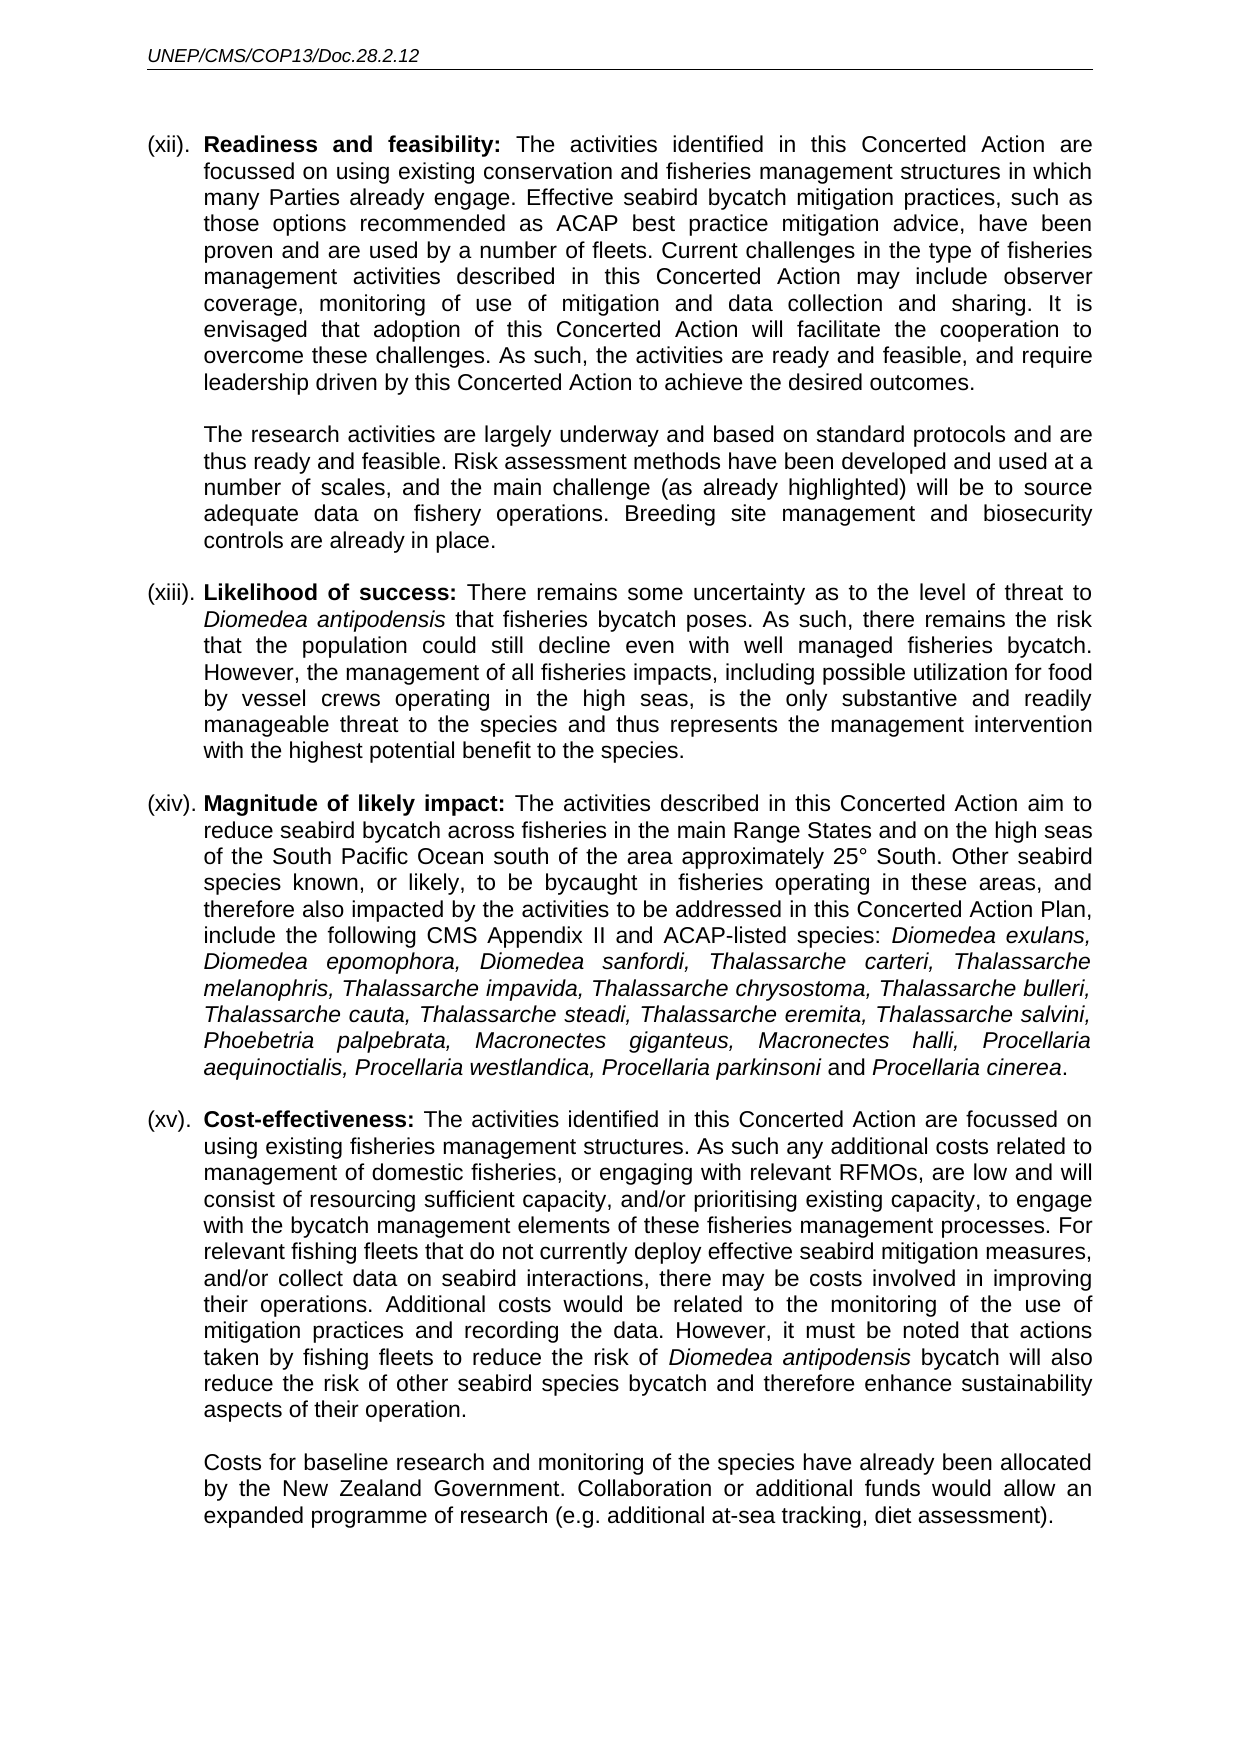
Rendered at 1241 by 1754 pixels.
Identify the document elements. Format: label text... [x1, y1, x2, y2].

list Cost-effectiveness: The activities identified in this Concerted Action are focussed on using existing fisheries management structures. As such any additional costs related to management of domestic fisheries, or engaging with relevant RFMOs, are low and will consist of resourcing sufficient capacity, and/or prioritising existing capacity, to engage with the bycatch management elements of these fisheries management processes. For relevant fishing fleets that do not currently deploy effective seabird mitigation measures, and/or collect data on seabird interactions, there may be costs involved in improving their operations. Additional costs would be related to the monitoring of the use of mitigation practices and recording the data. However, it must be noted that actions taken by fishing fleets to reduce the risk of Diomedea antipodensis bycatch will also reduce the risk of other seabird species bycatch and therefore enhance sustainability aspects of their operation. [147, 1106, 1093, 1423]
list Likelihood of success: There remains some uncertainty as to the level of threat to Diomedea antipodensis that fisheries bycatch poses. As such, there remains the risk that the population could still decline even with well managed fisheries bycatch. However, the management of all fisheries impacts, including possible utilization for food by vessel crews operating in the high seas, is the only substantive and readily manageable threat to the species and thus represents the management intervention with the highest potential benefit to the species. [147, 579, 1093, 764]
list Readiness and feasibility: The activities identified in this Concerted Action are focussed on using existing conservation and fisheries management structures in which many Parties already engage. Effective seabird bycatch mitigation practices, such as those options recommended as ACAP best practice mitigation advice, have been proven and are used by a number of fleets. Current challenges in the type of fisheries management activities described in this Concerted Action may include observer coverage, monitoring of use of mitigation and data collection and sharing. It is envisaged that adoption of this Concerted Action will facilitate the cooperation to overcome these challenges. As such, the activities are ready and feasible, and require leadership driven by this Concerted Action to achieve the desired outcomes. [147, 131, 1093, 395]
text Costs for baseline research and monitoring of the species have already been allocated by the New Zealand Government. Collaboration or additional funds would allow an expanded programme of research (e.g. additional at-sea tracking, diet assessment). [203, 1449, 1093, 1528]
list Magnitude of likely impact: The activities described in this Concerted Action aim to reduce seabird bycatch across fisheries in the main Range States and on the high seas of the South Pacific Ocean south of the area approximately 25° South. Other seabird species known, or likely, to be bycaught in fisheries operating in these areas, and therefore also impacted by the activities to be addressed in this Concerted Action Plan, include the following CMS Appendix II and ACAP-listed species: Diomedea exulans, Diomedea epomophora, Diomedea sanfordi, Thalassarche carteri, Thalassarche melanophris, Thalassarche impavida, Thalassarche chrysostoma, Thalassarche bulleri, Thalassarche cauta, Thalassarche steadi, Thalassarche eremita, Thalassarche salvini, Phoebetria palpebrata, Macronectes giganteus, Macronectes halli, Procellaria aequinoctialis, Procellaria westlandica, Procellaria parkinsoni and Procellaria cinerea. [147, 790, 1093, 1080]
text The research activities are largely underway and based on standard protocols and are thus ready and feasible. Risk assessment methods have been developed and used at a number of scales, and the main challenge (as already highlighted) will be to source adequate data on fishery operations. Breeding site management and biosecurity controls are already in place. [203, 421, 1093, 553]
